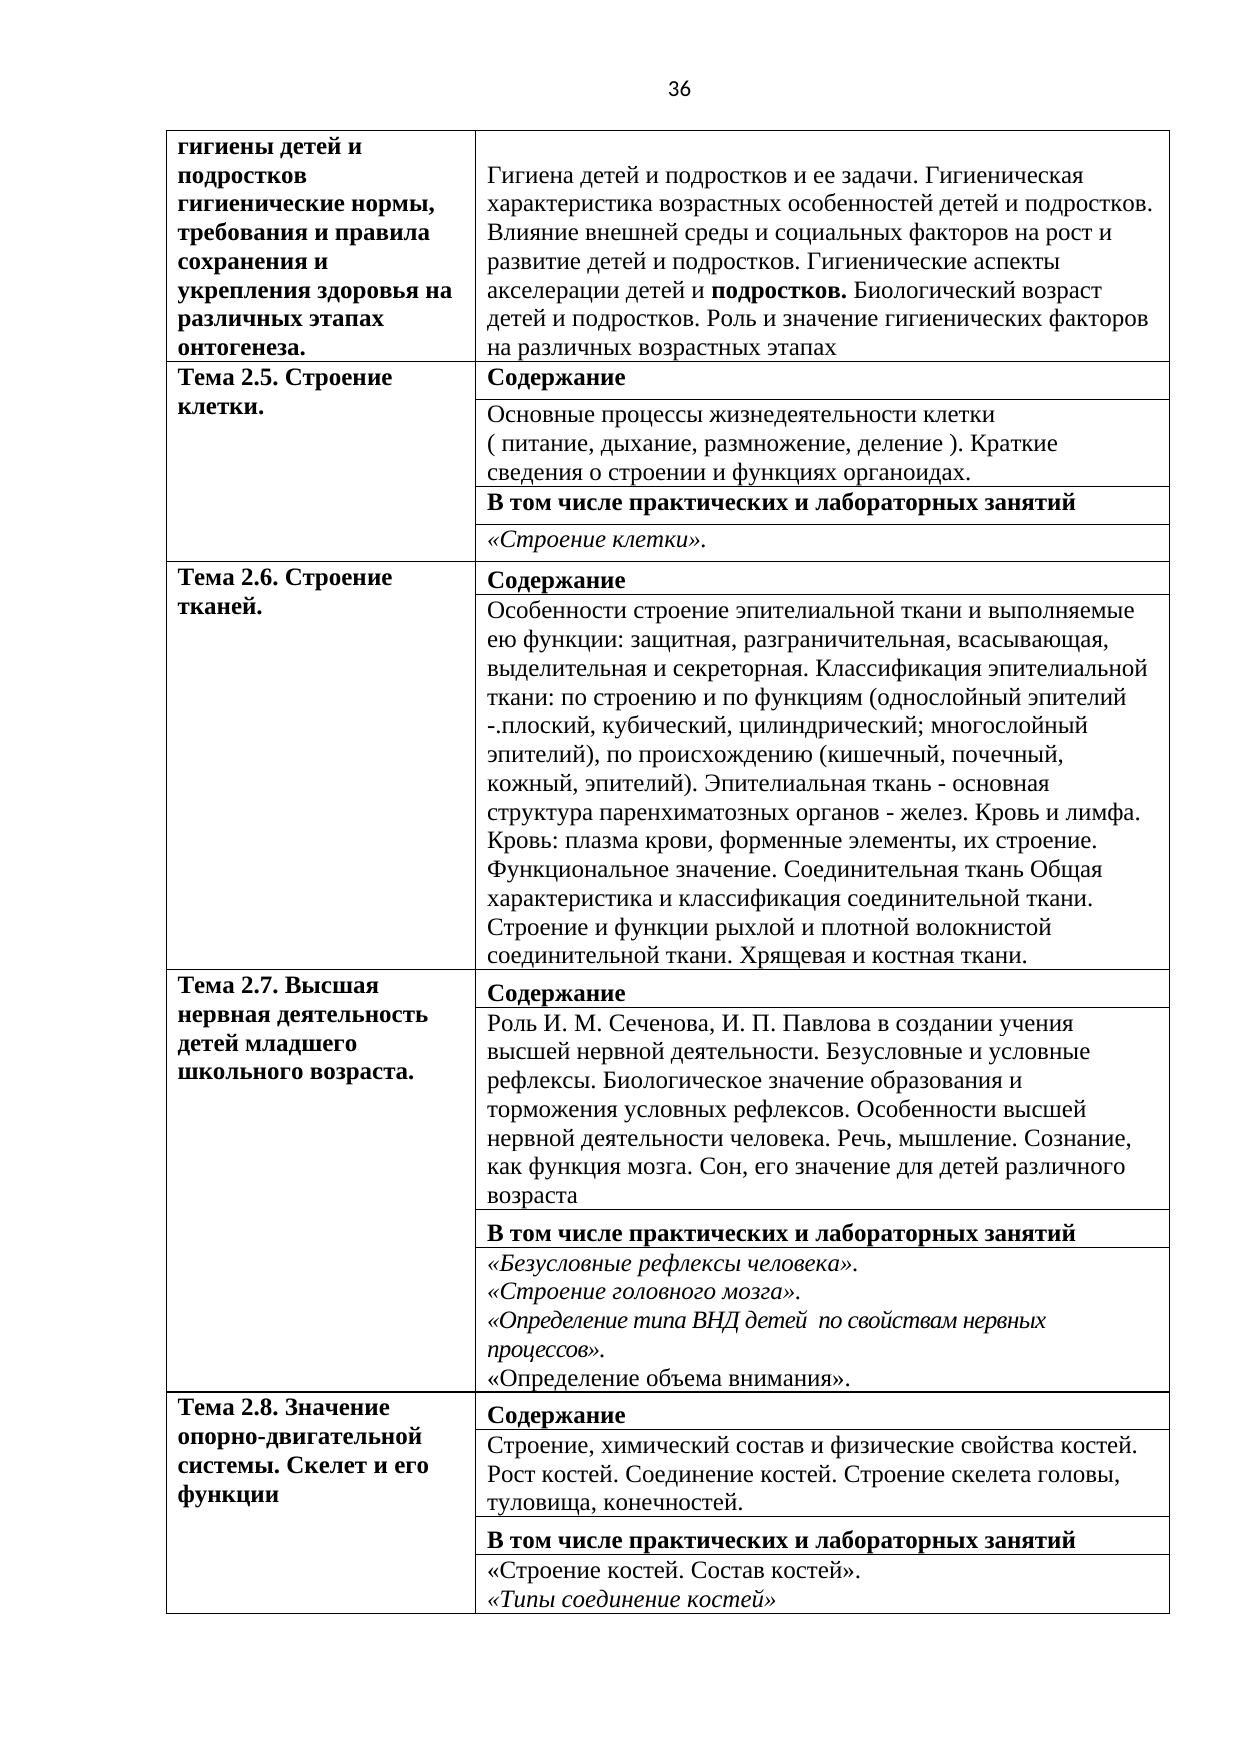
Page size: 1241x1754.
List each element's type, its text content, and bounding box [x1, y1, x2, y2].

table_cell Роль И. М. Сеченова, И. П. Павлова в создании учения высшей нервной деятельности. Безусловные и условные рефлексы. Биологическое значение образования и торможения условных рефлексов. Особенности высшей нервной деятельности человека. Речь, мышление. Сознание, как функция мозга. Сон, его значение для детей различного возраста [578, 1008, 1169, 1209]
table_cell Содержание [476, 362, 1169, 398]
table_cell Содержание [476, 970, 1169, 1007]
table_cell Тема 2.6. Строение тканей. [167, 562, 475, 969]
table_cell Особенности строение эпителиальной ткани и выполняемые ею функции: защитная, разграничительная, всасывающая, выделительная и секреторная. Классификация эпителиальной ткани: по строению и по функциям (однослойный эпителий -.плоский, кубический, цилиндрический; многослойный эпителий), по происхождению (кишечный, почечный, кожный, эпителий). Эпителиальная ткань - основная структура паренхиматозных органов - желез. Кровь и лимфа. Кровь: плазма крови, форменные элементы, их строение. Функциональное значение. Соединительная ткань Общая характеристика и классификация соединительной ткани. Строение и функции рыхлой и плотной волокнистой соединительной ткани. Хрящевая и костная ткани. [476, 595, 1169, 969]
table_cell Содержание [476, 562, 1169, 594]
table_cell В том числе практических и лабораторных занятий [476, 487, 1169, 523]
table_cell Гигиена детей и подростков и ее задачи. Гигиеническая характеристика возрастных особенностей детей и подростков. Влияние внешней среды и социальных факторов на рост и развитие детей и подростков. Гигиенические аспекты акселерации детей и подростков. Биологический возраст детей и подростков. Роль и значение гигиенических факторов на различных возрастных этапах [476, 131, 1169, 361]
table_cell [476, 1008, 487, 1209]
table_cell Строение, химический состав и физические свойства костей. Рост костей. Соединение костей. Строение скелета головы, туловища, конечностей. [476, 1430, 1169, 1516]
table_cell Основные процессы жизнедеятельности клетки ( питание, дыхание, размножение, деление ). Краткие сведения о строении и функциях органоидах. [971, 400, 1169, 486]
table_cell «Строение клетки». [476, 525, 1169, 561]
table_cell В том числе практических и лабораторных занятий [476, 1210, 1169, 1247]
table_cell «Строение костей. Состав костей». «Типы соединение костей» «Выявление нарушений осанки» «Выявление плоскостопия». [776, 1555, 1169, 1612]
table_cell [167, 131, 475, 361]
table_cell Тема 2.7. Высшая нервная деятельность детей младшего школьного возраста. [167, 970, 475, 1391]
table_cell Тема 2.8. Значение опорно-двигательной системы. Скелет и его функции [167, 1393, 475, 1612]
table_cell В том числе практических и лабораторных занятий [476, 1517, 1169, 1554]
table_cell Тема 2.5. Строение клетки. [167, 362, 475, 561]
table_cell Содержание [476, 1393, 1169, 1429]
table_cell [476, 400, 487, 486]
table_cell «Безусловные рефлексы человека». «Строение головного мозга». «Определение типа ВНД детей по свойствам нервных процессов». «Определение объема внимания». [476, 1248, 1169, 1391]
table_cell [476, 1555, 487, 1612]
